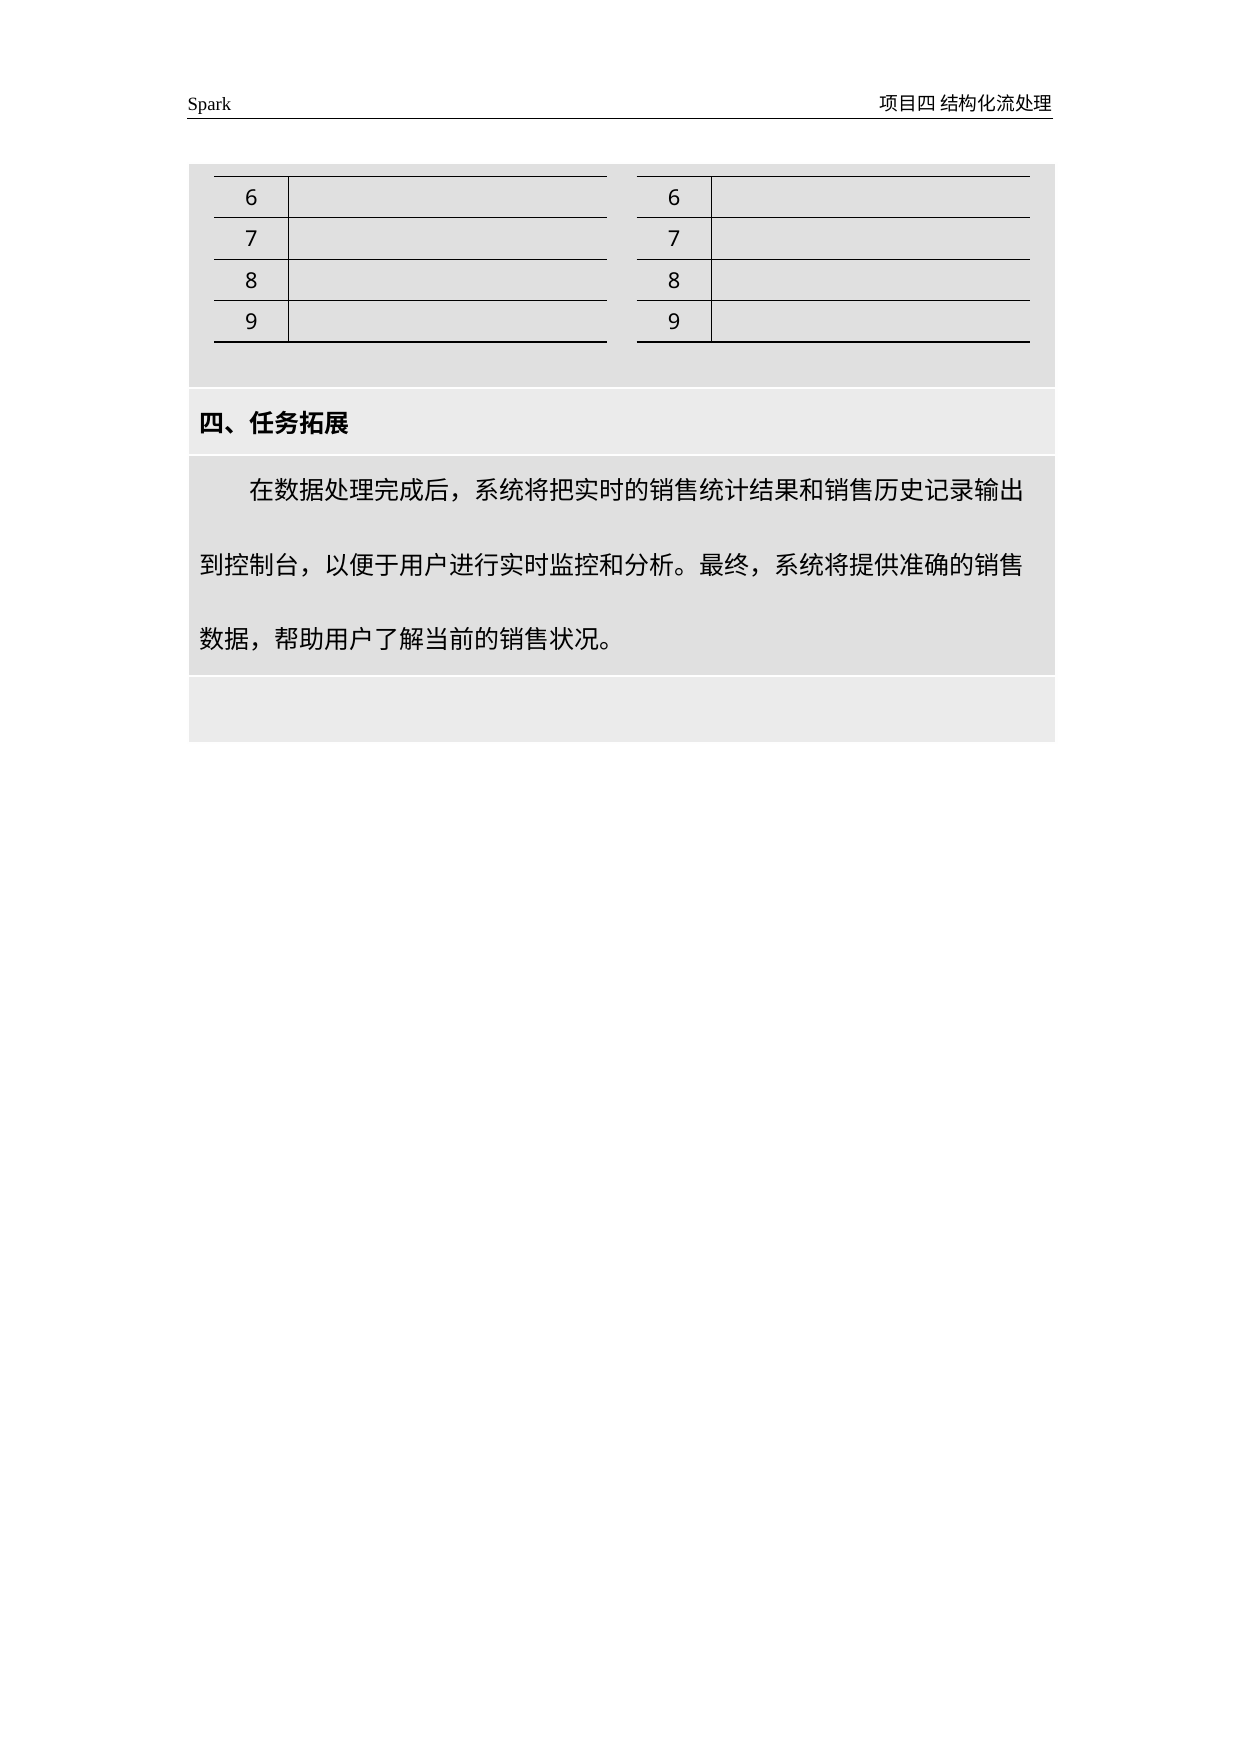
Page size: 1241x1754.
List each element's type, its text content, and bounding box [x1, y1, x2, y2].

table_cell [189, 677, 1055, 742]
table_cell 在数据处理完成后，系统将把实时的销售统计结果和销售历史记录输出到控制台，以便于用户进行实时监控和分析。最终，系统将提供准确的销售数据，帮助用户了解当前的销售状况。 [189, 456, 1055, 675]
table_cell [189, 164, 1055, 387]
table_cell 四、任务拓展 [189, 389, 1055, 454]
